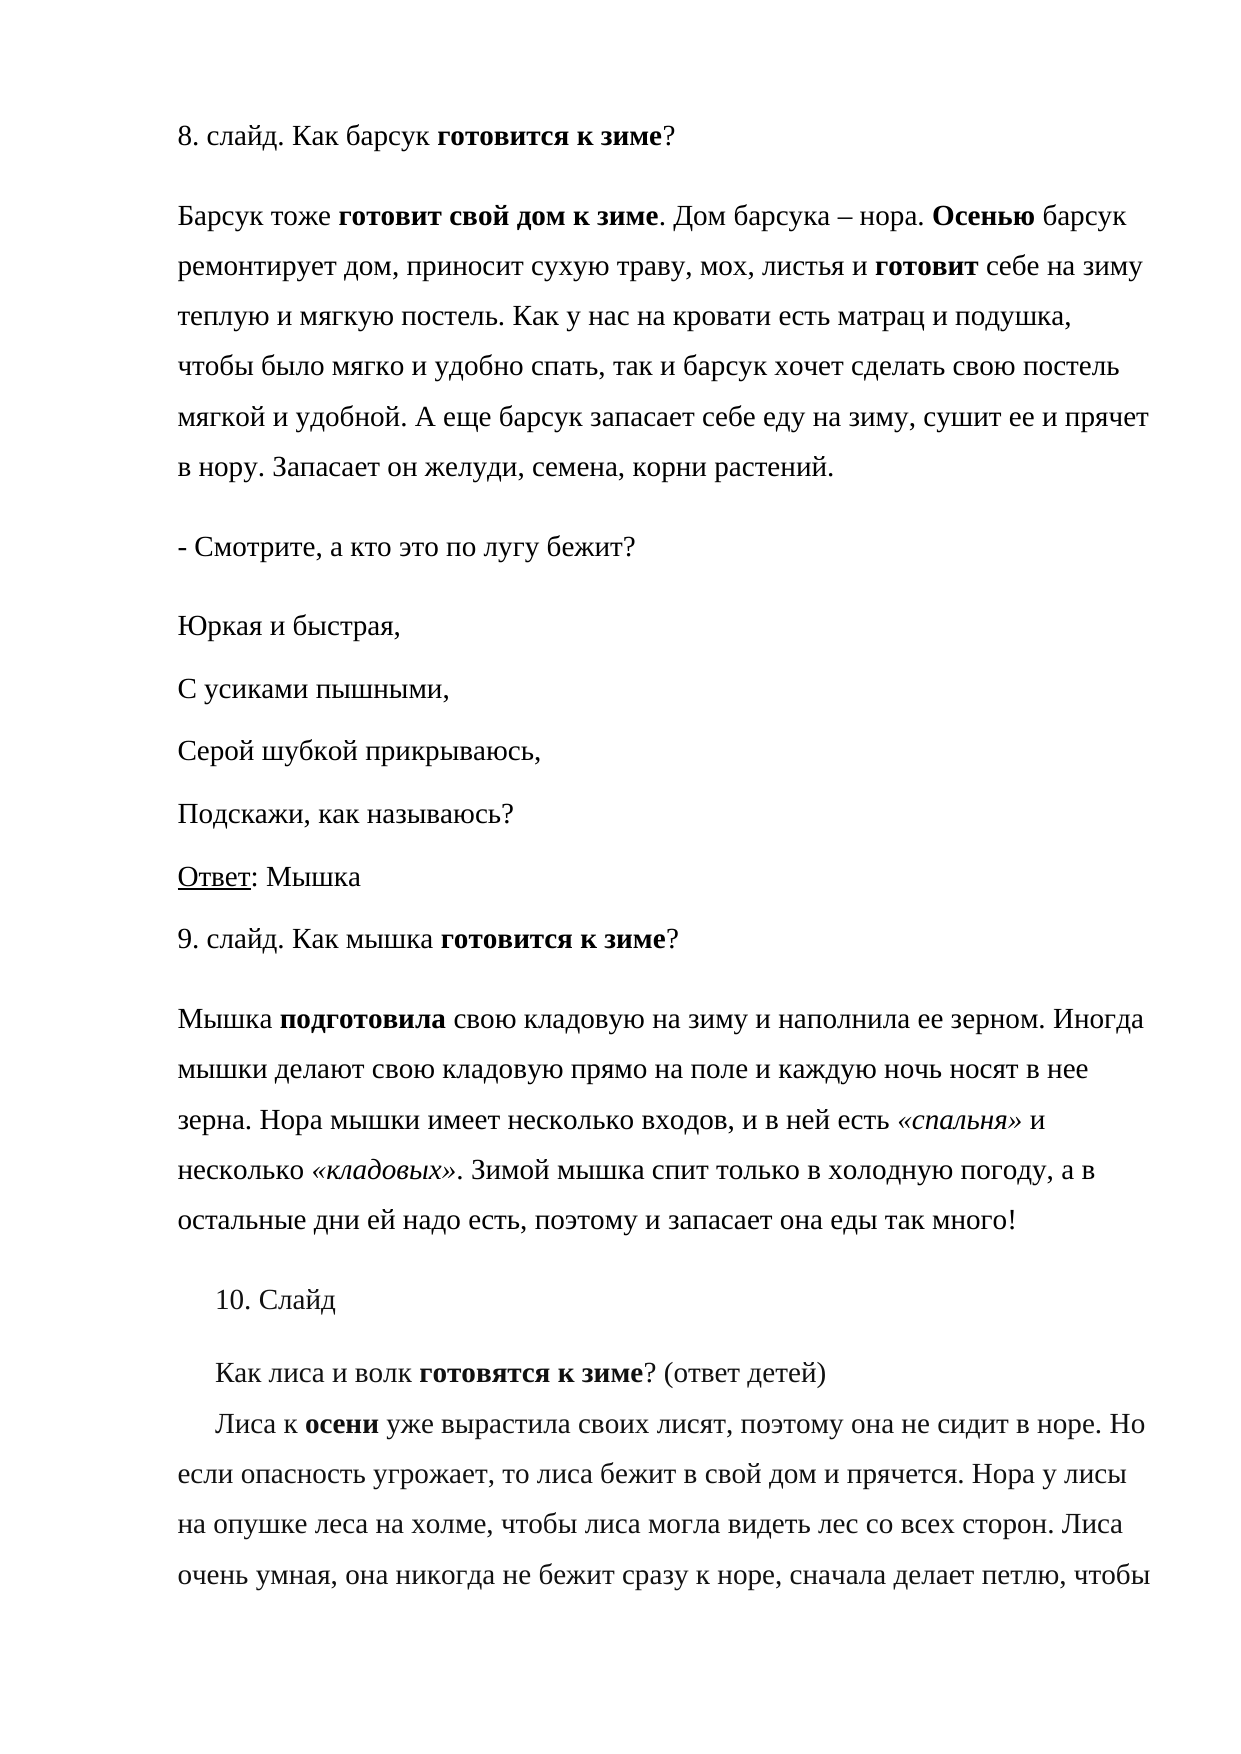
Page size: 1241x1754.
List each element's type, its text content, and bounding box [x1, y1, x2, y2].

text Подскажи, как называюсь? [177, 796, 1152, 830]
text 10. Слайд [177, 1282, 1152, 1315]
text Как лиса и волк готовятся к зиме? (ответ детей) [177, 1356, 1152, 1389]
text - Смотрите, а кто это по лугу бежит? [177, 529, 1152, 562]
text Серой шубкой прикрываюсь, [177, 733, 1152, 767]
text Мышка подготовила свою кладовую на зиму и наполнила ее зерном. Иногда мышки делают свою кладовую прямо на поле и каждую ночь носят в нее зерна. Нора мышки имеет несколько входов, и в ней есть «спальня» и несколько «кладовых». Зимой мышка спит только в холодную погоду, а в остальные дни ей надо есть, поэтому и запасает она еды так много! [177, 1001, 1152, 1236]
text 8. слайд. Как барсук готовится к зиме? [177, 118, 1152, 152]
text Барсук тоже готовит свой дом к зиме. Дом барсука – нора. Осенью барсук ремонтирует дом, приносит сухую траву, мох, листья и готовит себе на зиму теплую и мягкую постель. Как у нас на кровати есть матрац и подушка, чтобы было мягко и удобно спать, так и барсук хочет сделать свою постель мягкой и удобной. А еще барсук запасает себе еду на зиму, сушит ее и прячет в нору. Запасает он желуди, семена, корни растений. [177, 198, 1152, 483]
text С усиками пышными, [177, 671, 1152, 704]
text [177, 1406, 1152, 1590]
text 9. слайд. Как мышка готовится к зиме? [177, 922, 1152, 955]
text Ответ: Мышка [177, 859, 1152, 892]
text Юркая и быстрая, [177, 608, 1152, 642]
